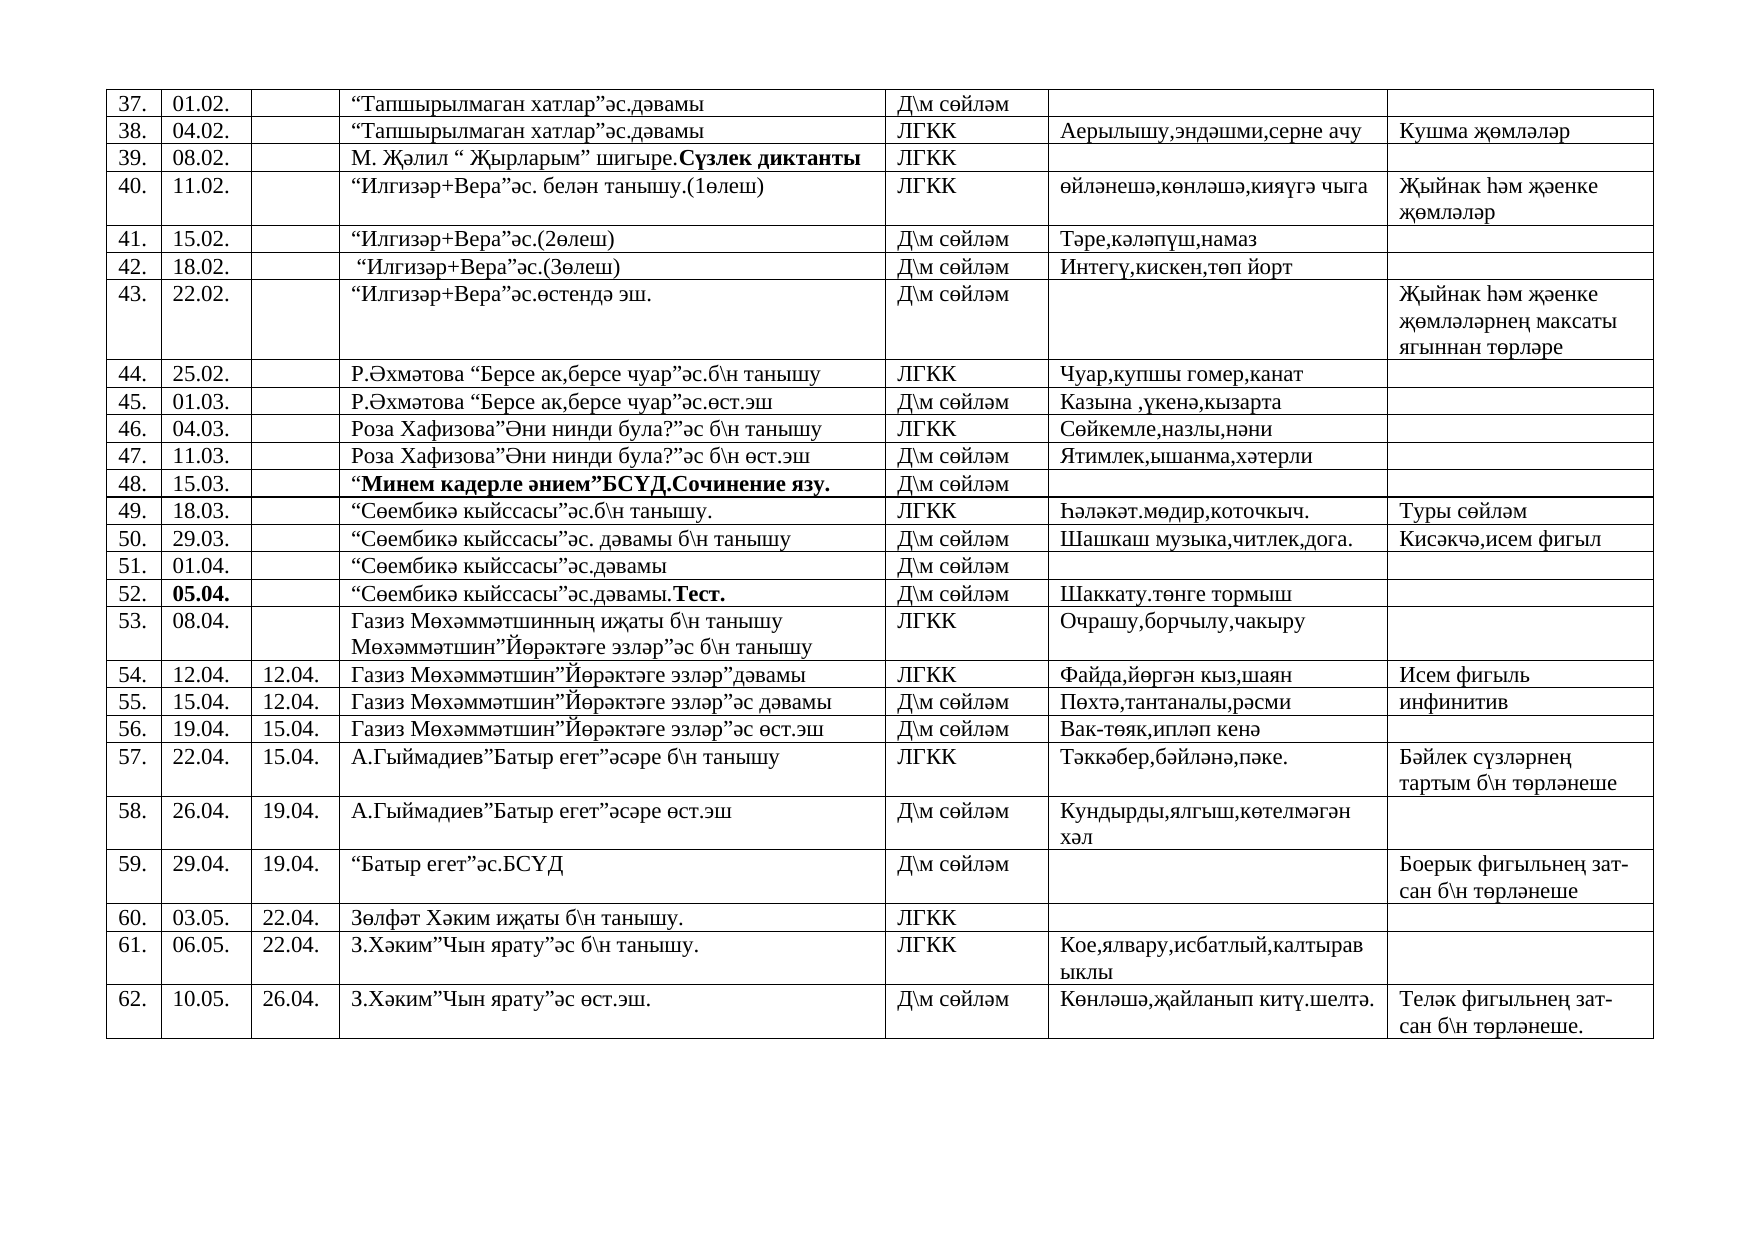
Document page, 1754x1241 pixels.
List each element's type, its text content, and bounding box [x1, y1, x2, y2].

table_cell 22.02. [162, 280, 251, 359]
table_cell Шаккату.төнге тормыш [1049, 580, 1387, 606]
table_cell Д\м сөйләм [886, 552, 1048, 578]
table_cell 58. [107, 797, 161, 849]
table_cell “Илгизәр+Вера”әс.(2өлеш) [340, 226, 885, 252]
table_cell 22.04. [252, 904, 339, 931]
table_cell 60. [107, 904, 161, 931]
table_cell Р.Әхмәтова “Берсе ак,берсе чуар”әс.б\н танышу [340, 360, 885, 387]
table_cell “Батыр егет”әс.БСҮД [340, 850, 885, 903]
table_cell “Минем кадерле әнием”БСҮД.Сочинение язу. [340, 470, 885, 496]
table_cell 19.04. [252, 850, 339, 903]
table_cell [1049, 90, 1387, 116]
table_cell Шашкаш музыка,читлек,дога. [1049, 525, 1387, 551]
table_cell “Илгизәр+Вера”әс.өстендә эш. [340, 280, 885, 359]
table_cell ЛГКК [886, 172, 1048, 224]
table_cell Көнләшә,җайланып китү.шелтә. [1049, 985, 1387, 1038]
table_cell [1388, 388, 1653, 414]
table_cell Роза Хафизова”Әни нинди була?”әс б\н танышу [340, 415, 885, 442]
table_cell [252, 117, 339, 143]
table_cell [1049, 850, 1387, 903]
table_cell Д\м сөйләм [886, 525, 1048, 551]
table_cell Тәккәбер,бәйләнә,пәке. [1049, 743, 1387, 796]
table_cell 15.04. [252, 716, 339, 742]
table_cell М. Җәлил “ Җырларым” шигыре.Сүзлек диктанты [340, 144, 885, 171]
table_cell 19.04. [252, 797, 339, 849]
table_cell 15.03. [162, 470, 251, 496]
table_cell 04.03. [162, 415, 251, 442]
table_cell 57. [107, 743, 161, 796]
table_cell 45. [107, 388, 161, 414]
table_cell Газиз Мөхәммәтшинның иҗаты б\н танышу Мөхәммәтшин”Йөрәктәге эзләр”әс б\н танышу [340, 607, 885, 660]
table_cell Җыйнак һәм җәенке җөмләләр [1388, 172, 1653, 224]
table_cell 51. [107, 552, 161, 578]
table_cell 22.04. [252, 932, 339, 984]
table_cell А.Гыймадиев”Батыр егет”әсәре өст.эш [340, 797, 885, 849]
table_cell 29.03. [162, 525, 251, 551]
table_cell 12.04. [252, 661, 339, 687]
table_cell 46. [107, 415, 161, 442]
table_cell Зөлфәт Хәким иҗаты б\н танышу. [340, 904, 885, 931]
table_cell [1388, 607, 1653, 660]
table_cell 08.04. [162, 607, 251, 660]
table_cell Һәләкәт.мөдир,коточкыч. [1049, 498, 1387, 524]
table_cell Роза Хафизова”Әни нинди була?”әс б\н өст.эш [340, 443, 885, 469]
table_cell 01.02. [162, 90, 251, 116]
table_cell 08.02. [162, 144, 251, 171]
table_cell [1388, 415, 1653, 442]
table_cell ЛГКК [886, 144, 1048, 171]
table_cell “Сөембикә кыйссасы”әс.дәвамы.Тест. [340, 580, 885, 606]
table_cell Очрашу,борчылу,чакыру [1049, 607, 1387, 660]
table_cell Газиз Мөхәммәтшин”Йөрәктәге эзләр”әс өст.эш [340, 716, 885, 742]
table_cell “Сөембикә кыйссасы”әс.дәвамы [340, 552, 885, 578]
table_cell Кое,ялвару,исбатлый,калтыравыклы [1049, 932, 1387, 984]
table_cell 15.04. [162, 688, 251, 714]
table_cell [252, 552, 339, 578]
table_cell 50. [107, 525, 161, 551]
table_cell Вак-төяк,ипләп кенә [1049, 716, 1387, 742]
table_cell [252, 388, 339, 414]
table_cell [1388, 360, 1653, 387]
table_cell [1388, 932, 1653, 984]
table_cell [252, 525, 339, 551]
table_cell [1388, 904, 1653, 931]
table_cell 61. [107, 932, 161, 984]
table_cell ЛГКК [886, 607, 1048, 660]
table_cell [1388, 716, 1653, 742]
table_cell Боерык фигыльнең зат-сан б\н төрләнеше [1388, 850, 1653, 903]
table_cell [252, 498, 339, 524]
table_cell [1049, 904, 1387, 931]
table_cell ЛГКК [886, 117, 1048, 143]
table_cell “Илгизәр+Вера”әс.(3өлеш) [340, 253, 885, 279]
table_cell [1049, 470, 1387, 496]
table_cell 59. [107, 850, 161, 903]
table_cell Д\м сөйләм [886, 280, 1048, 359]
table_cell “Сөембикә кыйссасы”әс.б\н танышу. [340, 498, 885, 524]
table_cell [1388, 470, 1653, 496]
table_cell 12.04. [162, 661, 251, 687]
table_cell [252, 415, 339, 442]
table_cell 38. [107, 117, 161, 143]
table_cell 18.03. [162, 498, 251, 524]
table_cell [252, 470, 339, 496]
table_cell Д\м сөйләм [886, 580, 1048, 606]
table_cell 19.04. [162, 716, 251, 742]
table_cell Д\м сөйләм [886, 90, 1048, 116]
table_cell Газиз Мөхәммәтшин”Йөрәктәге эзләр”дәвамы [340, 661, 885, 687]
table_cell 15.02. [162, 226, 251, 252]
table_cell 53. [107, 607, 161, 660]
table_cell Д\м сөйләм [886, 688, 1048, 714]
table_cell [252, 144, 339, 171]
table_cell инфинитив [1388, 688, 1653, 714]
table_cell 18.02. [162, 253, 251, 279]
table_cell [1388, 253, 1653, 279]
table_cell 05.04. [162, 580, 251, 606]
table_cell [1388, 443, 1653, 469]
table_cell [252, 280, 339, 359]
table_cell 11.03. [162, 443, 251, 469]
table_cell Д\м сөйләм [886, 226, 1048, 252]
table_cell “Тапшырылмаган хатлар”әс.дәвамы [340, 117, 885, 143]
table_cell [1049, 280, 1387, 359]
table_cell [1388, 226, 1653, 252]
table_cell 26.04. [162, 797, 251, 849]
table_cell 11.02. [162, 172, 251, 224]
table_cell 41. [107, 226, 161, 252]
table_cell [252, 360, 339, 387]
table_cell Бәйлек сүзләрнең тартым б\н төрләнеше [1388, 743, 1653, 796]
table_cell [1388, 144, 1653, 171]
table_cell Исем фигыль [1388, 661, 1653, 687]
table_cell [1388, 797, 1653, 849]
table_cell “Илгизәр+Вера”әс. белән танышу.(1өлеш) [340, 172, 885, 224]
table_cell [1049, 144, 1387, 171]
table_cell Д\м сөйләм [886, 470, 1048, 496]
table_cell Аерылышу,эндәшми,серне ачу [1049, 117, 1387, 143]
table_cell ЛГКК [886, 904, 1048, 931]
table_cell 43. [107, 280, 161, 359]
table_cell 49. [107, 498, 161, 524]
table_cell 22.04. [162, 743, 251, 796]
table_cell 56. [107, 716, 161, 742]
table_cell Пөхтә,тантаналы,рәсми [1049, 688, 1387, 714]
table_cell Д\м сөйләм [886, 985, 1048, 1038]
table_cell Д\м сөйләм [886, 797, 1048, 849]
table_cell 62. [107, 985, 161, 1038]
table_cell 37. [107, 90, 161, 116]
table_cell Кисәкчә,исем фигыл [1388, 525, 1653, 551]
table_cell Газиз Мөхәммәтшин”Йөрәктәге эзләр”әс дәвамы [340, 688, 885, 714]
table_cell 03.05. [162, 904, 251, 931]
table_cell ЛГКК [886, 415, 1048, 442]
table_cell 55. [107, 688, 161, 714]
table_cell Кундырды,ялгыш,көтелмәгән хәл [1049, 797, 1387, 849]
table_cell 01.04. [162, 552, 251, 578]
table_cell 15.04. [252, 743, 339, 796]
table_cell 26.04. [252, 985, 339, 1038]
table_cell [1049, 552, 1387, 578]
table_cell [1388, 552, 1653, 578]
table_cell [252, 90, 339, 116]
table_cell [252, 253, 339, 279]
table_cell ЛГКК [886, 360, 1048, 387]
table_cell Д\м сөйләм [886, 388, 1048, 414]
table_cell ЛГКК [886, 498, 1048, 524]
table_cell өйләнешә,көнләшә,кияүгә чыга [1049, 172, 1387, 224]
table_cell [252, 226, 339, 252]
table_cell 44. [107, 360, 161, 387]
table_cell Д\м сөйләм [886, 850, 1048, 903]
table_cell З.Хәким”Чын ярату”әс өст.эш. [340, 985, 885, 1038]
table_cell 39. [107, 144, 161, 171]
table_cell [1388, 90, 1653, 116]
table_cell ЛГКК [886, 661, 1048, 687]
table_cell Кушма җөмләләр [1388, 117, 1653, 143]
table_cell [252, 443, 339, 469]
table_cell 25.02. [162, 360, 251, 387]
table_cell [252, 580, 339, 606]
table_cell Д\м сөйләм [886, 443, 1048, 469]
table_cell [252, 607, 339, 660]
table_cell 48. [107, 470, 161, 496]
table_cell 52. [107, 580, 161, 606]
table_cell Интегү,кискен,төп йорт [1049, 253, 1387, 279]
table_cell Р.Әхмәтова “Берсе ак,берсе чуар”әс.өст.эш [340, 388, 885, 414]
table_cell 40. [107, 172, 161, 224]
table_cell 54. [107, 661, 161, 687]
table_cell 06.05. [162, 932, 251, 984]
table_cell ЛГКК [886, 743, 1048, 796]
table_cell Ятимлек,ышанма,хәтерли [1049, 443, 1387, 469]
table_cell Д\м сөйләм [886, 716, 1048, 742]
table_cell [1388, 580, 1653, 606]
table_cell Файда,йөргән кыз,шаян [1049, 661, 1387, 687]
table_cell 12.04. [252, 688, 339, 714]
table_cell 42. [107, 253, 161, 279]
table_cell 10.05. [162, 985, 251, 1038]
table_cell Тәре,кәләпүш,намаз [1049, 226, 1387, 252]
table_cell Сөйкемле,назлы,нәни [1049, 415, 1387, 442]
table_cell 04.02. [162, 117, 251, 143]
table_cell “Тапшырылмаган хатлар”әс.дәвамы [340, 90, 885, 116]
table_cell Казына ,үкенә,кызарта [1049, 388, 1387, 414]
table_cell ЛГКК [886, 932, 1048, 984]
table_cell 47. [107, 443, 161, 469]
table_cell Д\м сөйләм [886, 253, 1048, 279]
table_cell “Сөембикә кыйссасы”әс. дәвамы б\н танышу [340, 525, 885, 551]
table_cell [252, 172, 339, 224]
table_cell Җыйнак һәм җәенке җөмләләрнең максаты ягыннан төрләре [1388, 280, 1653, 359]
table_cell З.Хәким”Чын ярату”әс б\н танышу. [340, 932, 885, 984]
table_cell 29.04. [162, 850, 251, 903]
table_cell А.Гыймадиев”Батыр егет”әсәре б\н танышу [340, 743, 885, 796]
table_cell Туры сөйләм [1388, 498, 1653, 524]
table_cell Чуар,купшы гомер,канат [1049, 360, 1387, 387]
table_cell 01.03. [162, 388, 251, 414]
table_cell Теләк фигыльнең зат-сан б\н төрләнеше. [1388, 985, 1653, 1038]
